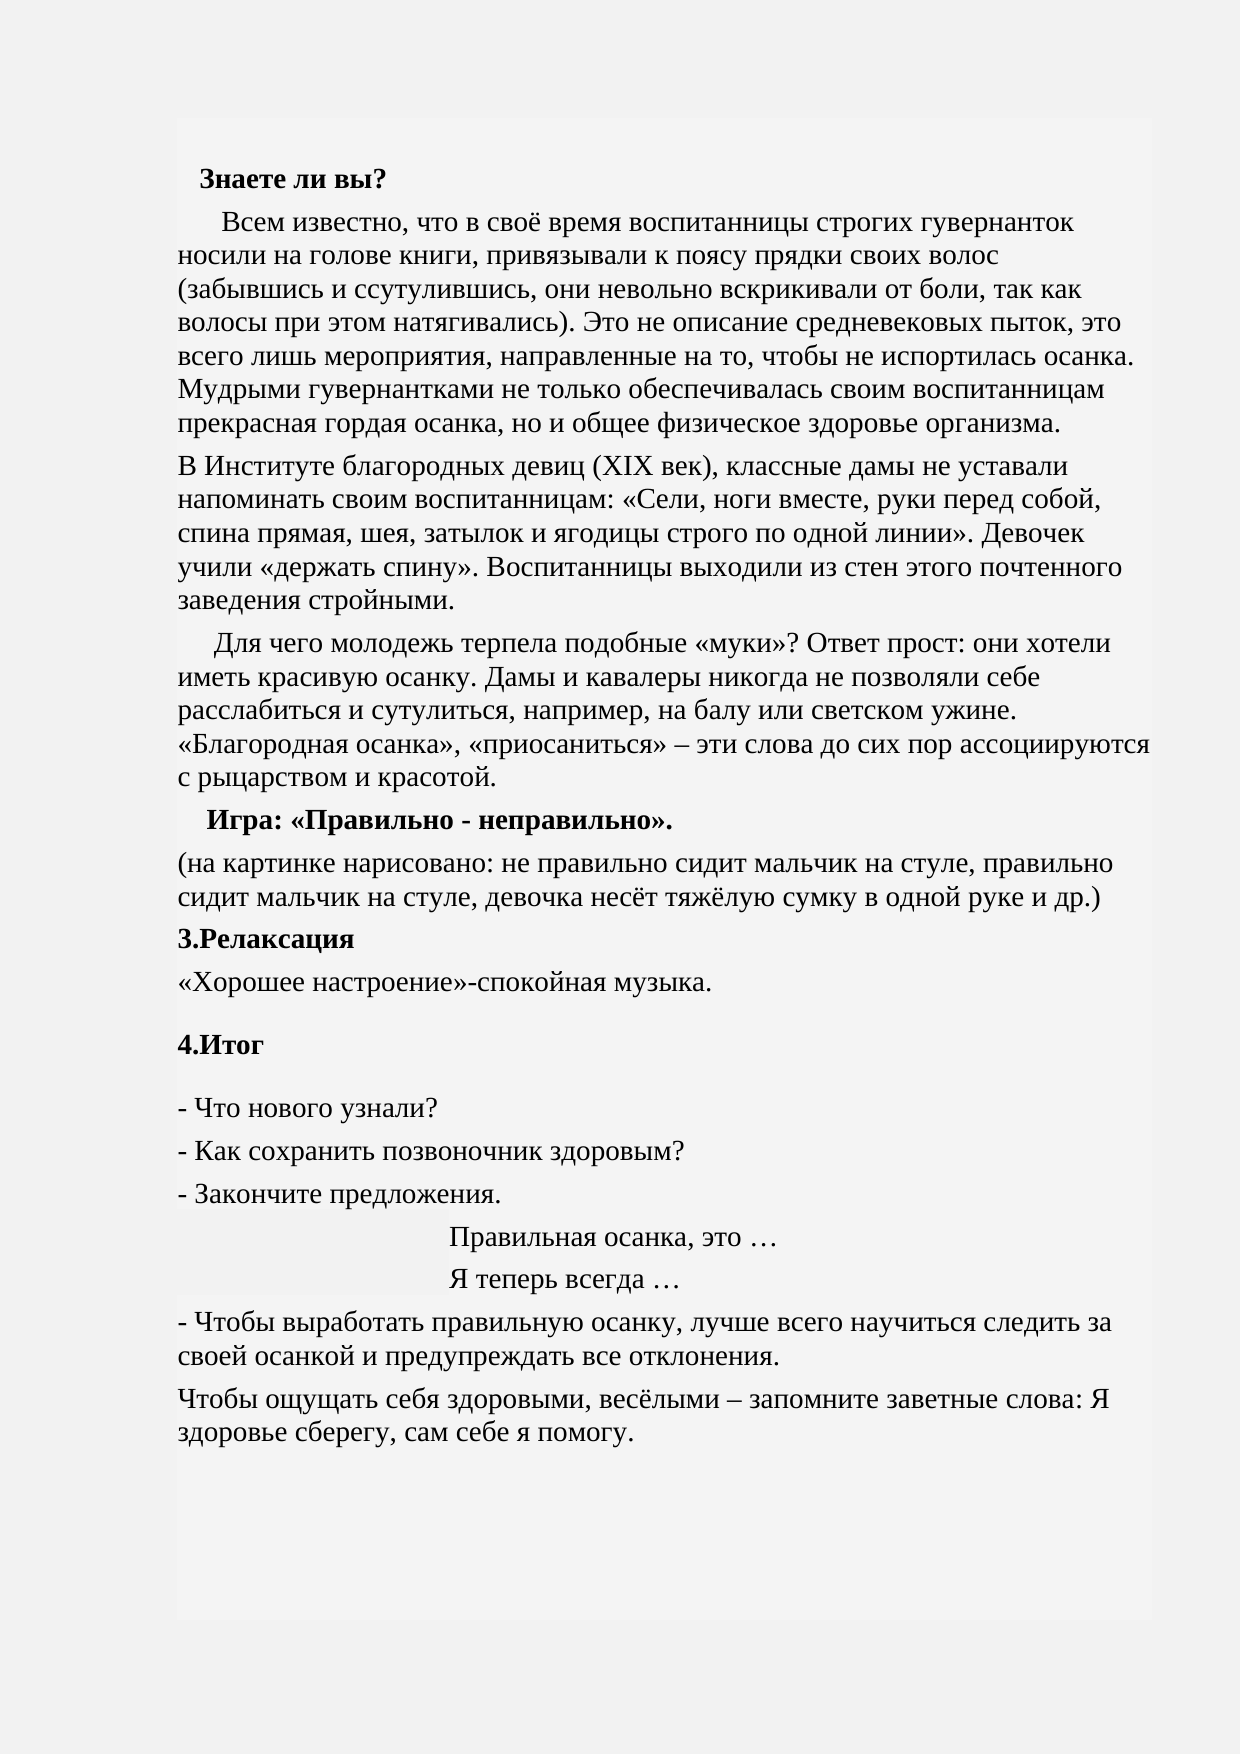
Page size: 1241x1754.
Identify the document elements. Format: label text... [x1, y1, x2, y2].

text «Хорошее настроение»-спокойная музыка. [177, 964, 1152, 998]
text Чтобы ощущать себя здоровыми, весёлыми – запомните заветные слова: Я здоровье сберегу, сам себе я помогу. [177, 1381, 1152, 1448]
text 4.Итог [177, 1027, 1152, 1061]
text Знаете ли вы? [177, 161, 1152, 194]
text Для чего молодежь терпела подобные «муки»? Ответ прост: они хотели иметь красивую осанку. Дамы и кавалеры никогда не позволяли себе расслабиться и сутулиться, например, на балу или светском ужине. «Благородная осанка», «приосаниться» – эти слова до сих пор ассоциируются с рыцарством и красотой. [177, 625, 1152, 793]
text Правильная осанка, это … [449, 1219, 1152, 1252]
text Всем известно, что в своё время воспитанницы строгих гувернанток носили на голове книги, привязывали к поясу прядки своих волос (забывшись и ссутулившись, они невольно вскрикивали от боли, так как волосы при этом натягивались). Это не описание средневековых пыток, это всего лишь мероприятия, направленные на то, чтобы не испортилась осанка. Мудрыми гувернантками не только обеспечивалась своим воспитанницам прекрасная гордая осанка, но и общее физическое здоровье организма. [177, 204, 1152, 439]
text - Чтобы выработать правильную осанку, лучше всего научиться следить за своей осанкой и предупреждать все отклонения. [177, 1304, 1152, 1372]
text Я теперь всегда … [449, 1262, 1152, 1295]
text (на картинке нарисовано: не правильно сидит мальчик на стуле, правильно сидит мальчик на стуле, девочка несёт тяжёлую сумку в одной руке и др.) [177, 845, 1152, 912]
text - Закончите предложения. [177, 1176, 1152, 1209]
text - Что нового узнали? [177, 1090, 1152, 1123]
text Игра: «Правильно - неправильно». [177, 802, 1152, 836]
text 3.Релаксация [177, 922, 1152, 955]
text В Институте благородных девиц (XIX век), классные дамы не уставали напоминать своим воспитанницам: «Сели, ноги вместе, руки перед собой, спина прямая, шея, затылок и ягодицы строго по одной линии». Девочек учили «держать спину». Воспитанницы выходили из стен этого почтенного заведения стройными. [177, 448, 1152, 616]
text - Как сохранить позвоночник здоровым? [177, 1133, 1152, 1166]
